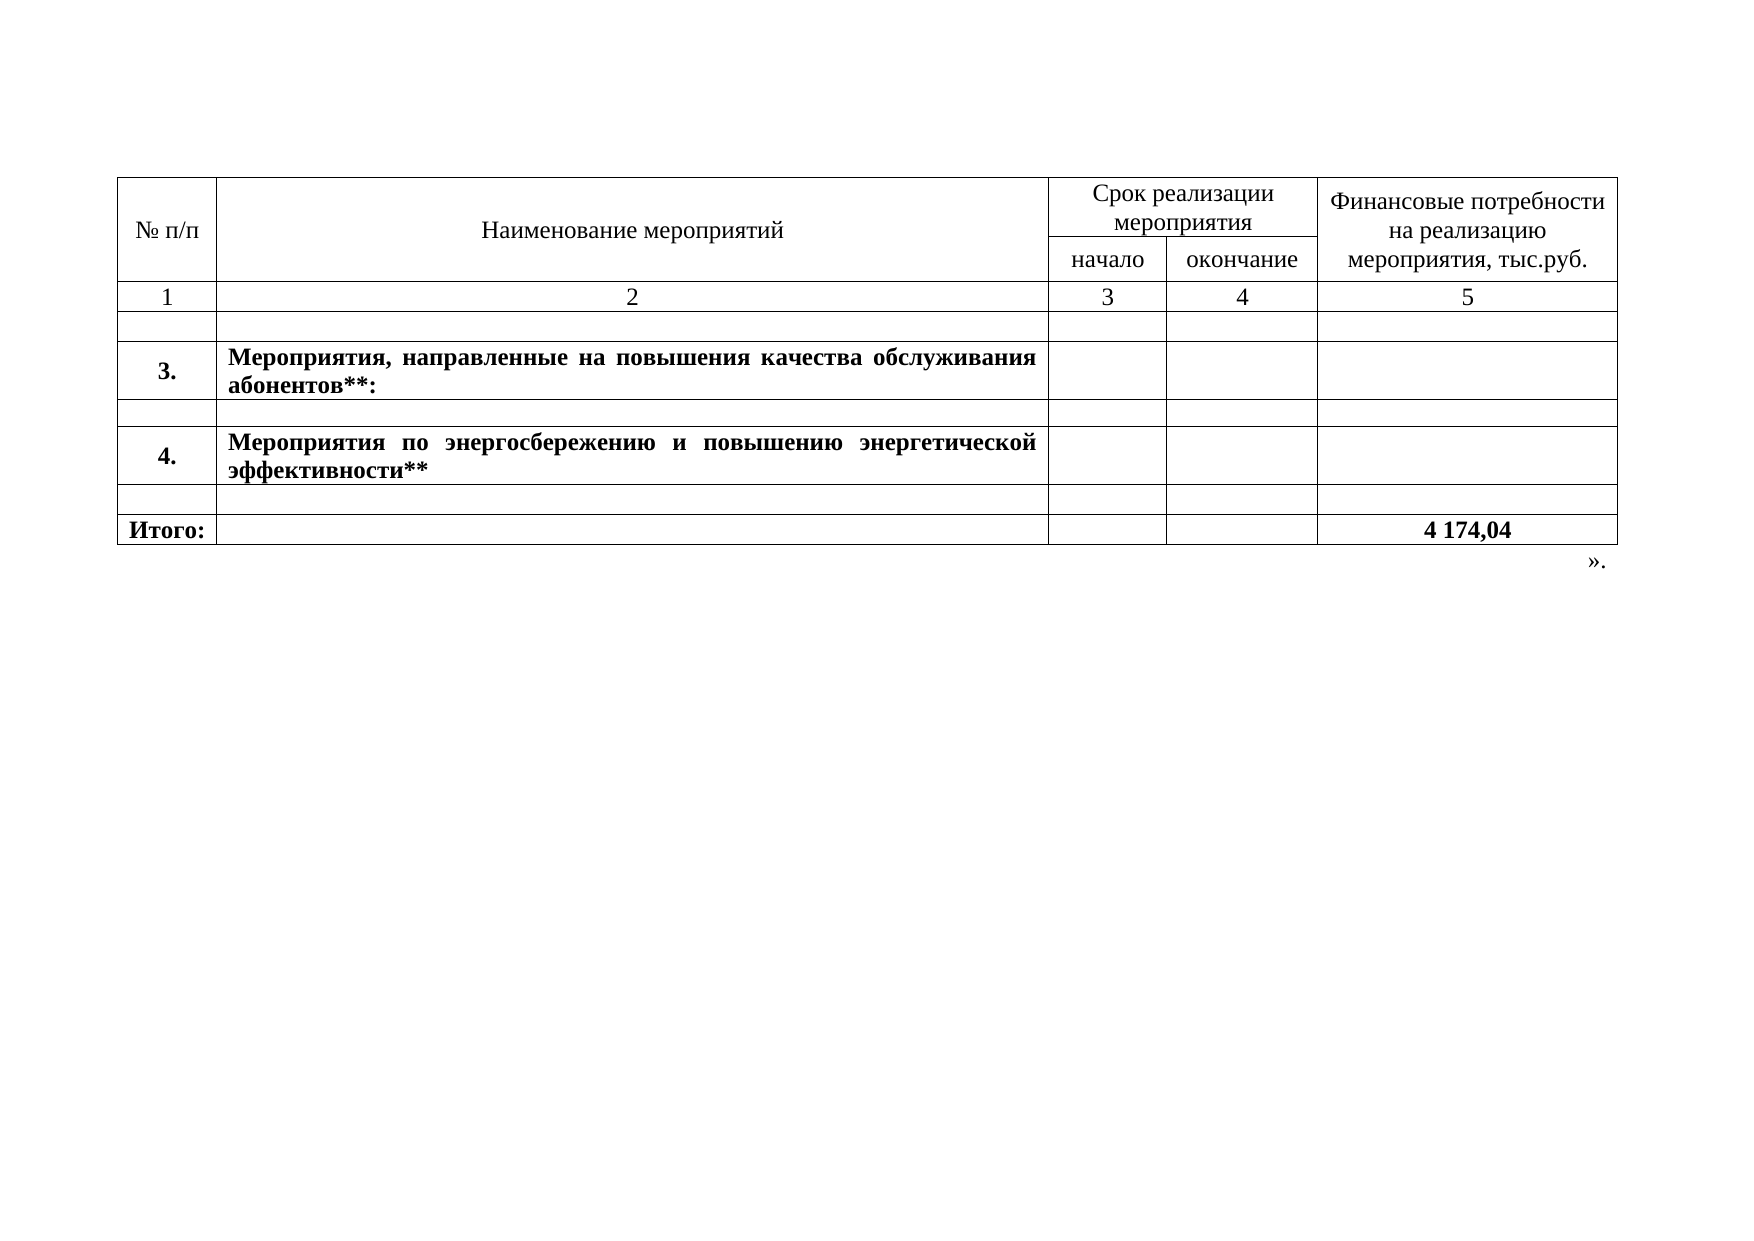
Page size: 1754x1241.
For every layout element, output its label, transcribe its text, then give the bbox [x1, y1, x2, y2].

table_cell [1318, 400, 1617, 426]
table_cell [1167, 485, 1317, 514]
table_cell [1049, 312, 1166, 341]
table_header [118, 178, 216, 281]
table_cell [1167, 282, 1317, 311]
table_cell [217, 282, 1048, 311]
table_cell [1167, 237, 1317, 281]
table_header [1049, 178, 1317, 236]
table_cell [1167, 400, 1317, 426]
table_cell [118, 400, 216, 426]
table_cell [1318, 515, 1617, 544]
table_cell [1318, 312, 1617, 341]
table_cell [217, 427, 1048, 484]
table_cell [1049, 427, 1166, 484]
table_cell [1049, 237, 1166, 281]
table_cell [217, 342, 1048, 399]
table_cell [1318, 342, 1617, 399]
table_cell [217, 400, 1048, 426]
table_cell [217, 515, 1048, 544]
text ». [118, 545, 1606, 574]
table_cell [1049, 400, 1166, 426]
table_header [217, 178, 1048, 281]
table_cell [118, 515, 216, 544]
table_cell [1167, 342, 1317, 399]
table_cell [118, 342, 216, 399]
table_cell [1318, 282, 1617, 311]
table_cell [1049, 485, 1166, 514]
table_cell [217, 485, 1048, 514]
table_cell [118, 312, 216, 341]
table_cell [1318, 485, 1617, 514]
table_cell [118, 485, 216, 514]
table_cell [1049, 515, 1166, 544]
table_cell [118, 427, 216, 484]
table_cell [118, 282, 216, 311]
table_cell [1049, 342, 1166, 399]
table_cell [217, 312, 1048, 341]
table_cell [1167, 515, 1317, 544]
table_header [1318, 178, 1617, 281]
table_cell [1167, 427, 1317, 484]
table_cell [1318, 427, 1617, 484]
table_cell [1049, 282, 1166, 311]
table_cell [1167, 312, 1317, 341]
